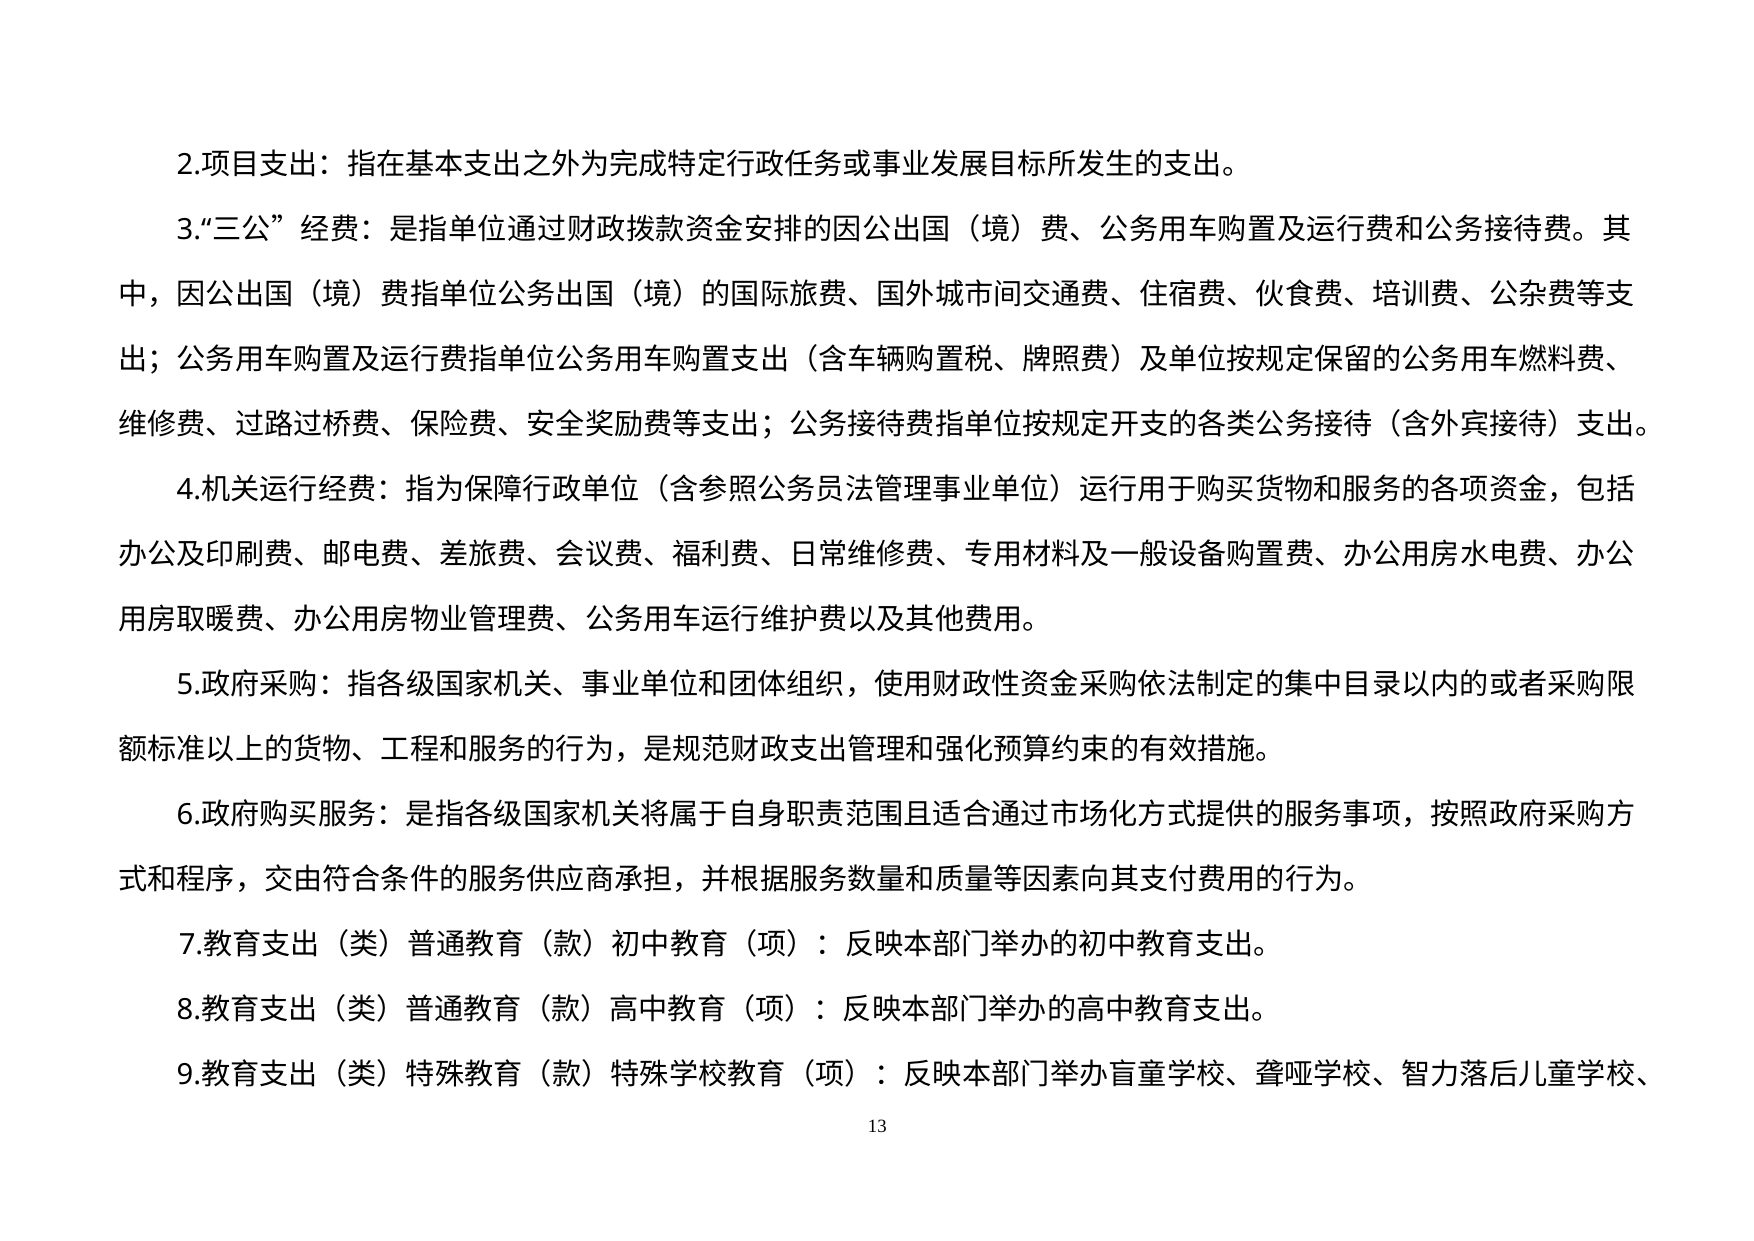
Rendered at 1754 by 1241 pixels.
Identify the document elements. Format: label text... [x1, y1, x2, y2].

text 8.教育支出（类）普通教育（款）高中教育（项）：反映本部门举办的高中教育支出。 [118, 974, 1636, 1039]
text 4.机关运行经费：指为保障行政单位（含参照公务员法管理事业单位）运行用于购买货物和服务的各项资金，包括办公及印刷费、邮电费、差旅费、会议费、福利费、日常维修费、专用材料及一般设备购置费、办公用房水电费、办公用房取暖费、办公用房物业管理费、公务用车运行维护费以及其他费用。 [118, 454, 1636, 649]
list 7.教育支出（类）普通教育（款）初中教育（项）：反映本部门举办的初中教育支出。 [164, 909, 1636, 974]
text 6.政府购买服务：是指各级国家机关将属于自身职责范围且适合通过市场化方式提供的服务事项，按照政府采购方式和程序，交由符合条件的服务供应商承担，并根据服务数量和质量等因素向其支付费用的行为。 [118, 779, 1636, 909]
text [118, 1039, 1636, 1104]
text 2.项目支出：指在基本支出之外为完成特定行政任务或事业发展目标所发生的支出。 [118, 129, 1636, 194]
text 3.“三公”经费：是指单位通过财政拨款资金安排的因公出国（境）费、公务用车购置及运行费和公务接待费。其中，因公出国（境）费指单位公务出国（境）的国际旅费、国外城市间交通费、住宿费、伙食费、培训费、公杂费等支出；公务用车购置及运行费指单位公务用车购置支出（含车辆购置税、牌照费）及单位按规定保留的公务用车燃料费、维修费、过路过桥费、保险费、安全奖励费等支出；公务接待费指单位按规定开支的各类公务接待（含外宾接待）支出。 [118, 194, 1636, 454]
text 5.政府采购：指各级国家机关、事业单位和团体组织，使用财政性资金采购依法制定的集中目录以内的或者采购限额标准以上的货物、工程和服务的行为，是规范财政支出管理和强化预算约束的有效措施。 [118, 649, 1636, 779]
